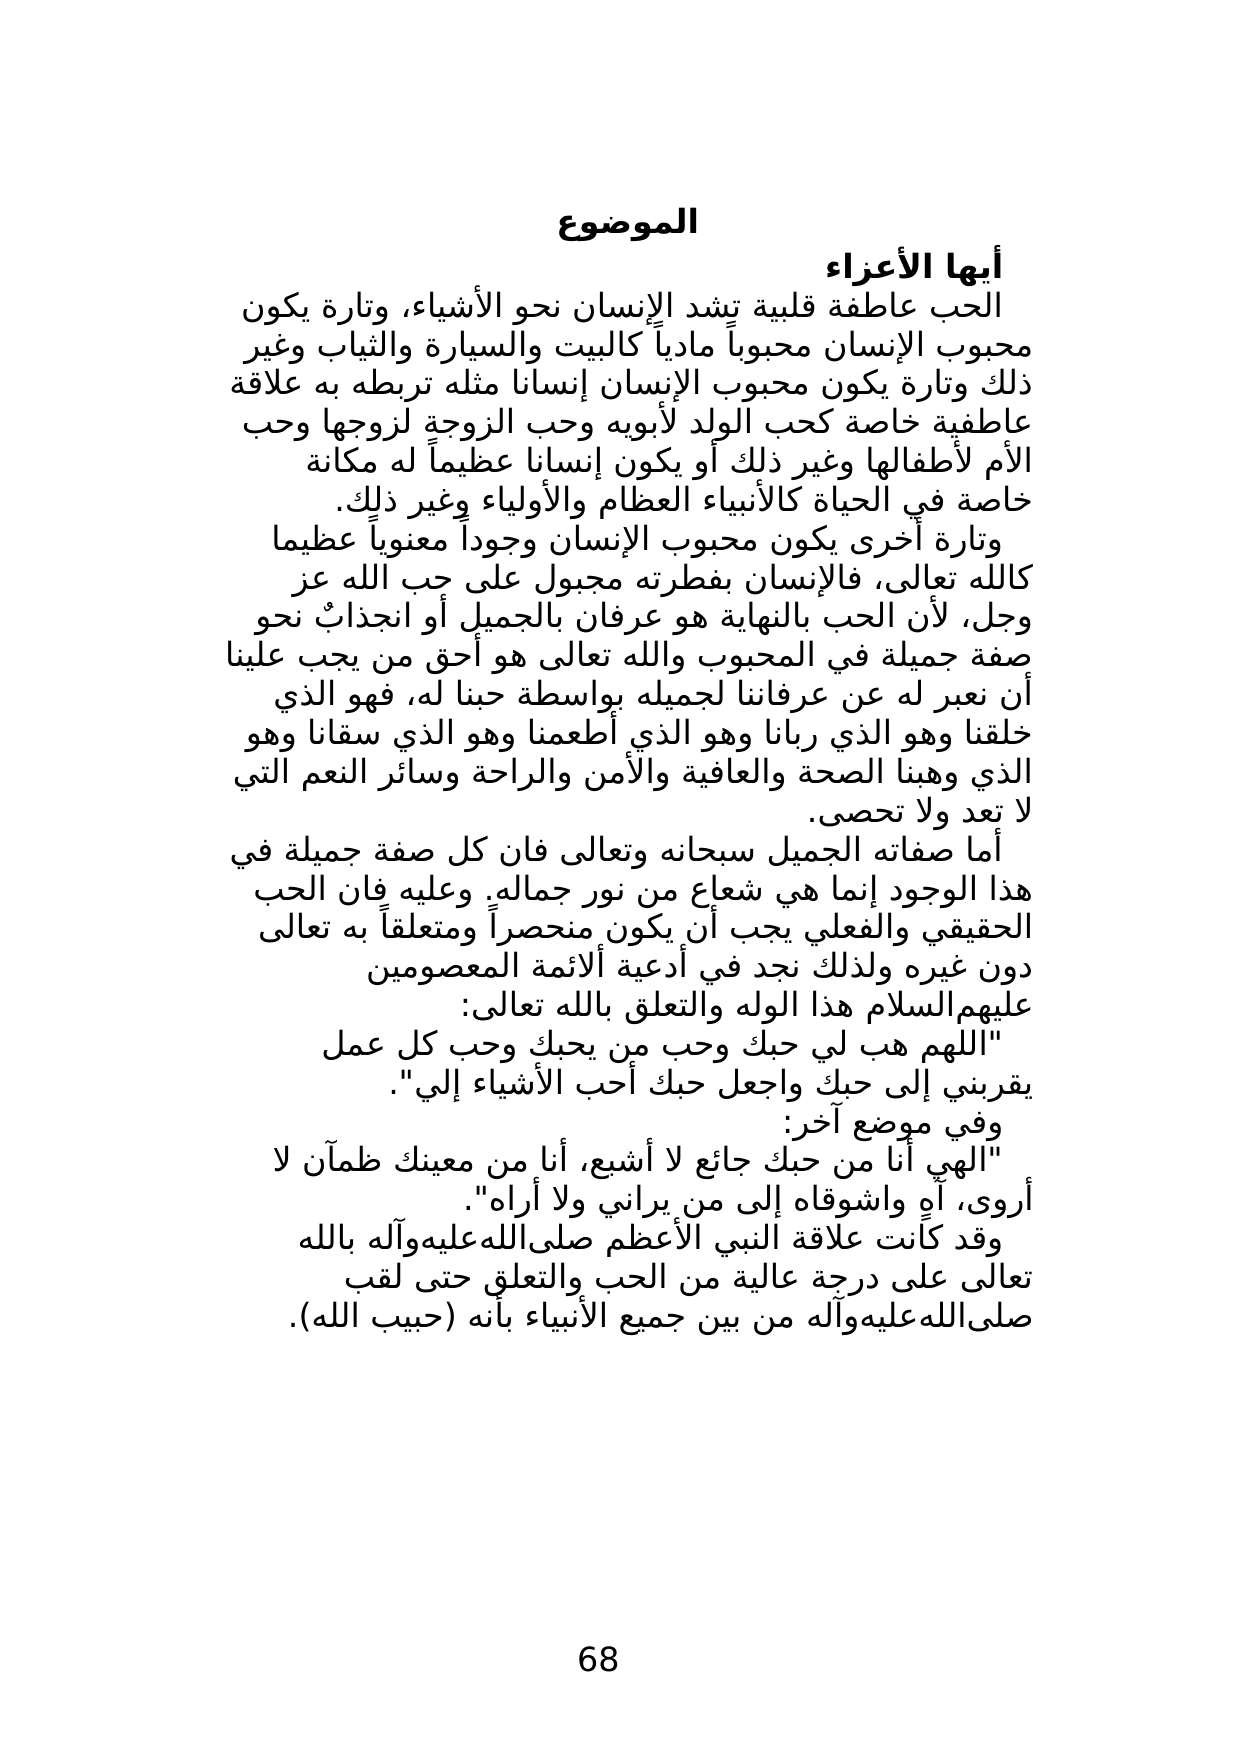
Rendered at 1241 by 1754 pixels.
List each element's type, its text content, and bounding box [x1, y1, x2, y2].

text وفي موضع آخر: [222, 1102, 1033, 1141]
text أما صفاته الجميل سبحانه وتعالى فان كل صفة جميلة في هذا الوجود إنما هي شعاع من نور جماله. وعليه فان الحب الحقيقي والفعلي يجب أن يكون منحصراً ومتعلقاً به تعالى دون غيره ولذلك نجد في أدعية ألائمة المعصومين عليهم‌السلام هذا الوله والتعلق بالله تعالى: [222, 830, 1033, 1024]
text "اللهم هب لي حبك وحب من يحبك وحب كل عمل يقربني إلى حبك واجعل حبك أحب الأشياء إلي". [222, 1024, 1033, 1102]
text وتارة أخرى يكون محبوب الإنسان وجوداً معنوياً عظيما كالله تعالى، فالإنسان بفطرته مجبول على حب الله عز وجل، لأن الحب بالنهاية هو عرفان بالجميل أو انجذابٌ نحو صفة جميلة في المحبوب والله تعالى هو أحق من يجب علينا أن نعبر له عن عرفاننا لجميله بواسطة حبنا له، فهو الذي خلقنا وهو الذي ربانا وهو الذي أطعمنا وهو الذي سقانا وهو الذي وهبنا الصحة والعافية والأمن والراحة وسائر النعم التي لا تعد ولا تحصى. [222, 519, 1033, 830]
text أيها الأعزاء [222, 247, 1033, 286]
text الموضوع [222, 202, 1033, 241]
text الحب عاطفة قلبية تشد الإنسان نحو الأشياء، وتارة يكون محبوب الإنسان محبوباً مادياً كالبيت والسيارة والثياب وغير ذلك وتارة يكون محبوب الإنسان إنسانا مثله تربطه به علاقة عاطفية خاصة كحب الولد لأبويه وحب الزوجة لزوجها وحب الأم لأطفالها وغير ذلك أو يكون إنسانا عظيماً له مكانة خاصة في الحياة كالأنبياء العظام والأولياء وغير ذلك. [222, 286, 1033, 519]
text وقد كانت علاقة النبي الأعظم صلى‌الله‌عليه‌وآله بالله تعالى على درجة عالية من الحب والتعلق حتى لقب صلى‌الله‌عليه‌وآله من بين جميع الأنبياء بأنه (حبيب الله). [222, 1219, 1033, 1335]
text "الهي أنا من حبك جائع لا أشبع، أنا من معينك ظمآن لا أروى، آهٍ واشوقاه إلى من يراني ولا أراه". [222, 1141, 1033, 1219]
